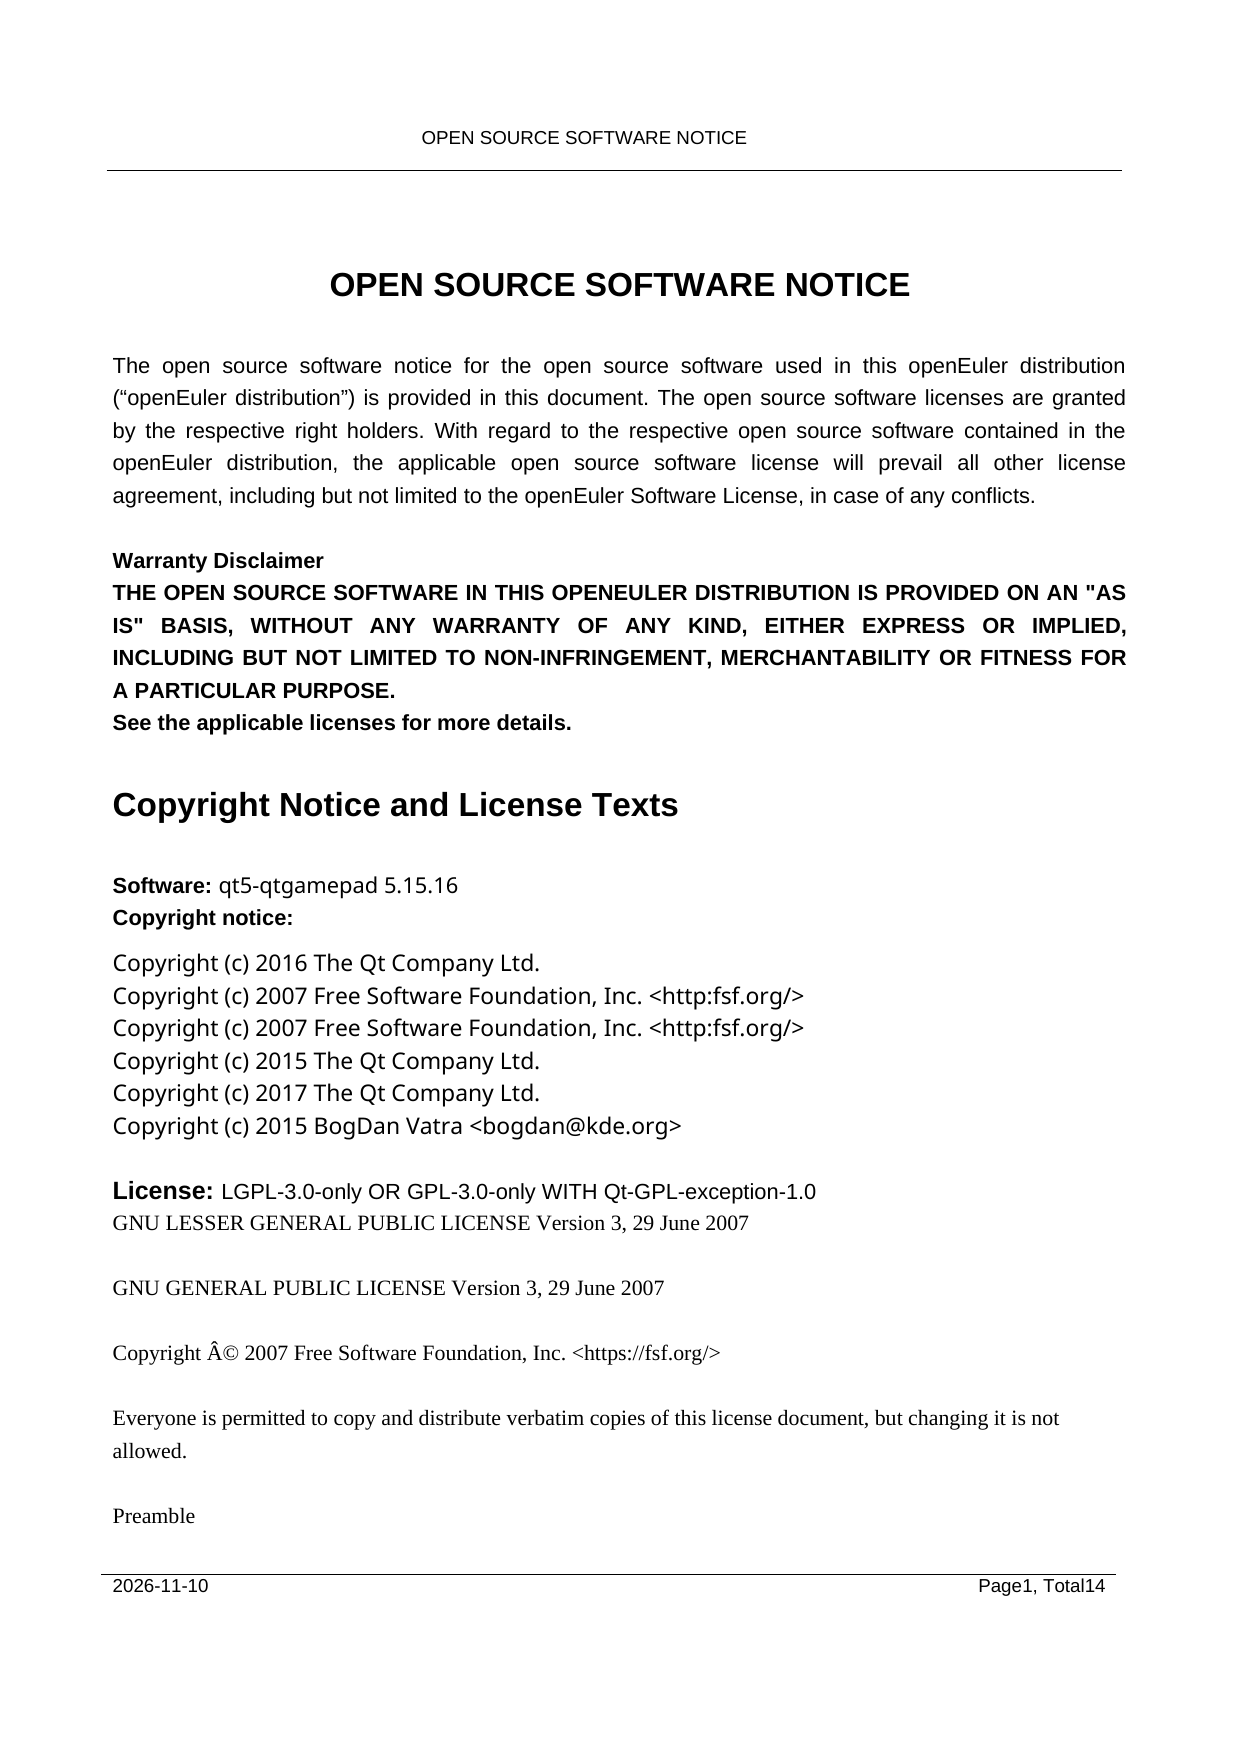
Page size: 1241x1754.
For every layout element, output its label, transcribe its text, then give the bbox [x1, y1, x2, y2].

text OPEN SOURCE SOFTWARE NOTICE [112, 251, 1128, 316]
text License: LGPL-3.0-only OR GPL-3.0-only WITH Qt-GPL-exception-1.0 [112, 1174, 1128, 1207]
text Copyright (c) 2016 The Qt Company Ltd. Copyright (c) 2007 Free Software Foundation, Inc. <http:fsf.org/> Copyright (c) 2007 Free Software Foundation, Inc. <http:fsf.org/> Copyright (c) 2015 The Qt Company Ltd. Copyright (c) 2017 The Qt Company Ltd. Copyright (c) 2015 BogDan Vatra <bogdan@kde.org> [112, 947, 1128, 1174]
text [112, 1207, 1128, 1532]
text THE OPEN SOURCE SOFTWARE IN THIS OPENEULER DISTRIBUTION IS PROVIDED ON AN "AS IS" BASIS, WITHOUT ANY WARRANTY OF ANY KIND, EITHER EXPRESS OR IMPLIED, INCLUDING BUT NOT LIMITED TO NON-INFRINGEMENT, MERCHANTABILITY OR FITNESS FOR A PARTICULAR PURPOSE. See the applicable licenses for more details. [112, 576, 1128, 739]
title Software: qt5-qtgamepad 5.15.16 [112, 869, 1128, 901]
text The open source software notice for the open source software used in this openEuler distribution (“openEuler distribution”) is provided in this document. The open source software licenses are granted by the respective right holders. With regard to the respective open source software contained in the openEuler distribution, the applicable open source software license will prevail all other license agreement, including but not limited to the openEuler Software License, in case of any conflicts. [112, 349, 1128, 511]
text Copyright Notice and License Texts [112, 771, 1128, 836]
text Warranty Disclaimer [112, 544, 1128, 576]
text Copyright notice: [112, 901, 1128, 934]
